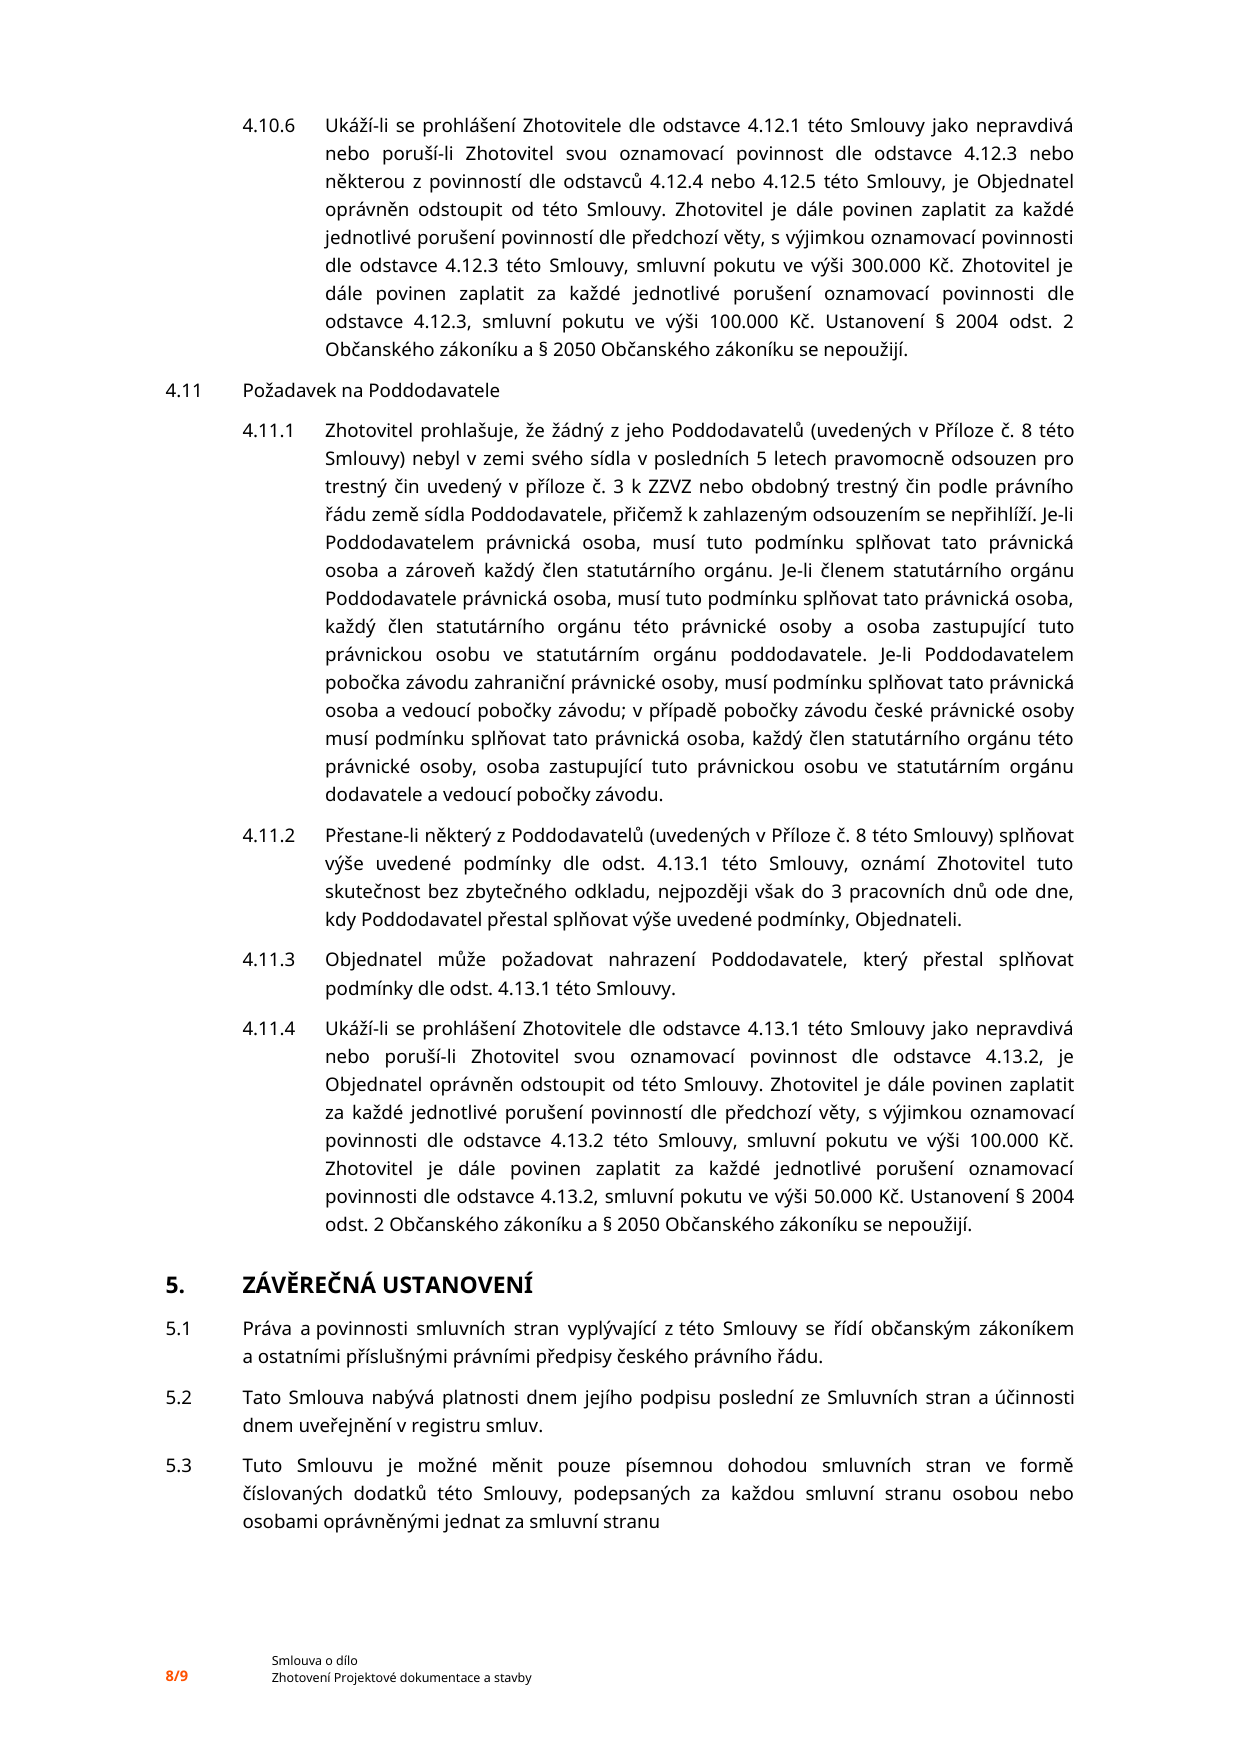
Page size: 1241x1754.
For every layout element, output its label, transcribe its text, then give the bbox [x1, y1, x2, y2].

text Tuto Smlouvu je možné měnit pouze písemnou dohodou smluvních stran ve formě číslovaných dodatků této Smlouvy, podepsaných za každou smluvní stranu osobou nebo osobami oprávněnými jednat za smluvní stranu [165, 1453, 1075, 1534]
list Požadavek na Poddodavatele [165, 377, 1075, 402]
list Ukáží-li se prohlášení Zhotovitele dle odstavce 4.13.1 této Smlouvy jako nepravdivá nebo poruší-li Zhotovitel svou oznamovací povinnost dle odstavce 4.13.2, je Objednatel oprávněn odstoupit od této Smlouvy. Zhotovitel je dále povinen zaplatit za každé jednotlivé porušení povinností dle předchozí věty, s výjimkou oznamovací povinnosti dle odstavce 4.13.2 této Smlouvy, smluvní pokutu ve výši 100.000 Kč. Zhotovitel je dále povinen zaplatit za každé jednotlivé porušení oznamovací povinnosti dle odstavce 4.13.2, smluvní pokutu ve výši 50.000 Kč. Ustanovení § 2004 odst. 2 Občanského zákoníku a § 2050 Občanského zákoníku se nepoužijí. [242, 1015, 1075, 1237]
text Tato Smlouva nabývá platnosti dnem jejího podpisu poslední ze Smluvních stran a účinnosti dnem uveřejnění v registru smluv. [165, 1384, 1075, 1438]
list Ukáží-li se prohlášení Zhotovitele dle odstavce 4.12.1 této Smlouvy jako nepravdivá nebo poruší-li Zhotovitel svou oznamovací povinnost dle odstavce 4.12.3 nebo některou z povinností dle odstavců 4.12.4 nebo 4.12.5 této Smlouvy, je Objednatel oprávněn odstoupit od této Smlouvy. Zhotovitel je dále povinen zaplatit za každé jednotlivé porušení povinností dle předchozí věty, s výjimkou oznamovací povinnosti dle odstavce 4.12.3 této Smlouvy, smluvní pokutu ve výši 300.000 Kč. Zhotovitel je dále povinen zaplatit za každé jednotlivé porušení oznamovací povinnosti dle odstavce 4.12.3, smluvní pokutu ve výši 100.000 Kč. Ustanovení § 2004 odst. 2 Občanského zákoníku a § 2050 Občanského zákoníku se nepoužijí. [242, 112, 1075, 362]
text Práva a povinnosti smluvních stran vyplývající z této Smlouvy se řídí občanským zákoníkem a ostatními příslušnými právními předpisy českého právního řádu. [165, 1316, 1075, 1369]
list Zhotovitel prohlašuje, že žádný z jeho Poddodavatelů (uvedených v Příloze č. 8 této Smlouvy) nebyl v zemi svého sídla v posledních 5 letech pravomocně odsouzen pro trestný čin uvedený v příloze č. 3 k ZZVZ nebo obdobný trestný čin podle právního řádu země sídla Poddodavatele, přičemž k zahlazeným odsouzením se nepřihlíží. Je-li Poddodavatelem právnická osoba, musí tuto podmínku splňovat tato právnická osoba a zároveň každý člen statutárního orgánu. Je-li členem statutárního orgánu Poddodavatele právnická osoba, musí tuto podmínku splňovat tato právnická osoba, každý člen statutárního orgánu této právnické osoby a osoba zastupující tuto právnickou osobu ve statutárním orgánu poddodavatele. Je-li Poddodavatelem pobočka závodu zahraniční právnické osoby, musí podmínku splňovat tato právnická osoba a vedoucí pobočky závodu; v případě pobočky závodu české právnické osoby musí podmínku splňovat tato právnická osoba, každý člen statutárního orgánu této právnické osoby, osoba zastupující tuto právnickou osobu ve statutárním orgánu dodavatele a vedoucí pobočky závodu. [242, 417, 1075, 807]
list Objednatel může požadovat nahrazení Poddodavatele, který přestal splňovat podmínky dle odst. 4.13.1 této Smlouvy. [242, 947, 1075, 1000]
text ZÁVĚREČNÁ USTANOVENÍ [165, 1269, 1075, 1300]
list Přestane-li některý z Poddodavatelů (uvedených v Příloze č. 8 této Smlouvy) splňovat výše uvedené podmínky dle odst. 4.13.1 této Smlouvy, oznámí Zhotovitel tuto skutečnost bez zbytečného odkladu, nejpozději však do 3 pracovních dnů ode dne, kdy Poddodavatel přestal splňovat výše uvedené podmínky, Objednateli. [242, 822, 1075, 932]
